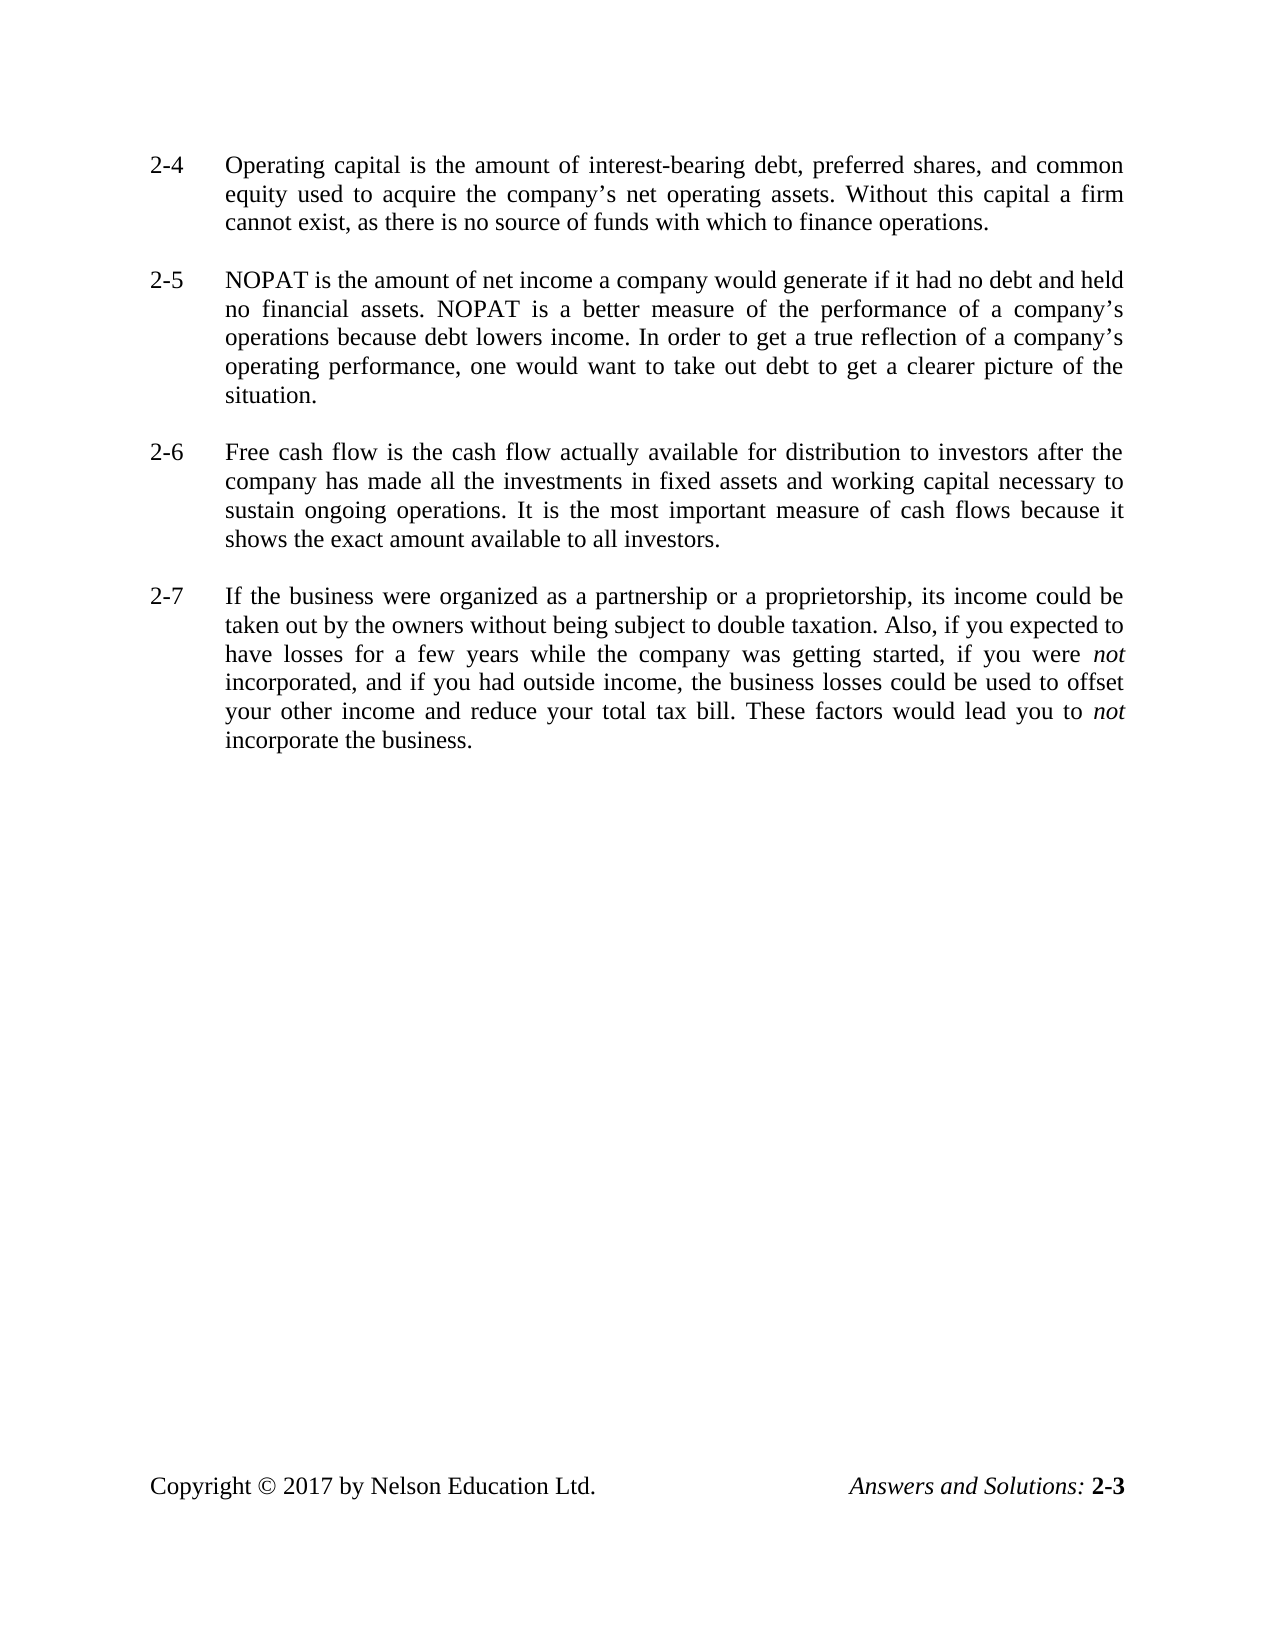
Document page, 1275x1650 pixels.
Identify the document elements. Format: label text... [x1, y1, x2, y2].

text 2-5 NOPAT is the amount of net income a company would generate if it had no debt and held no financial assets. NOPAT is a better measure of the performance of a company’s operations because debt lowers income. In order to get a true reflection of a company’s operating performance, one would want to take out debt to get a clearer picture of the situation. [150, 265, 1125, 409]
text 2-4 Operating capital is the amount of interest-bearing debt, preferred shares, and common equity used to acquire the company’s net operating assets. Without this capital a firm cannot exist, as there is no source of funds with which to finance operations. [150, 150, 1125, 236]
text 2-6 Free cash flow is the cash flow actually available for distribution to investors after the company has made all the investments in fixed assets and working capital necessary to sustain ongoing operations. It is the most important measure of cash flows because it shows the exact amount available to all investors. [150, 437, 1125, 552]
text 2-7 If the business were organized as a partnership or a proprietorship, its income could be taken out by the owners without being subject to double taxation. Also, if you expected to have losses for a few years while the company was getting started, if you were not incorporated, and if you had outside income, the business losses could be used to offset your other income and reduce your total tax bill. These factors would lead you to not incorporate the business. [150, 581, 1125, 754]
